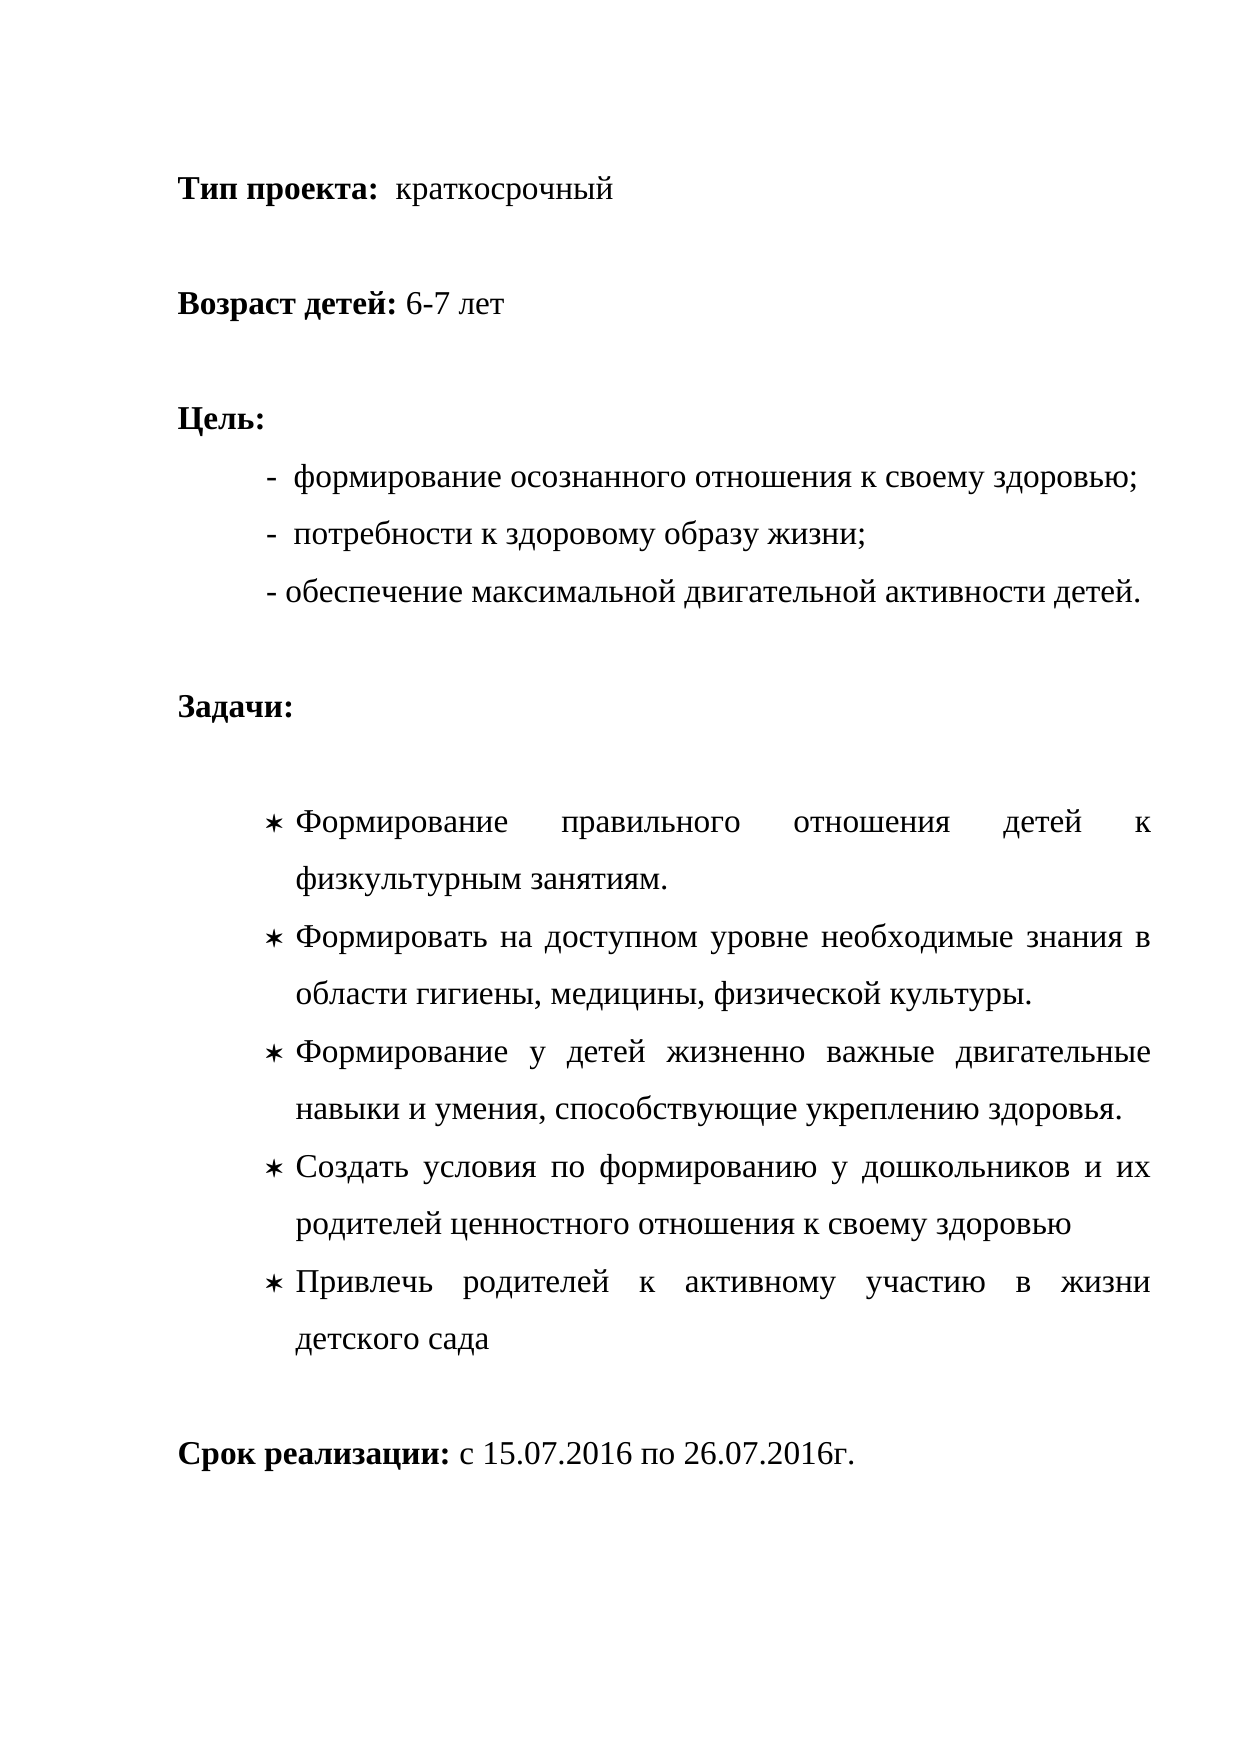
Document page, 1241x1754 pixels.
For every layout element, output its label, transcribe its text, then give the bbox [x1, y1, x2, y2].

text - потребности к здоровому образу жизни; [177, 513, 1152, 552]
text Срок реализации: с 15.07.2016 по 26.07.2016г. [177, 1433, 1152, 1472]
text - обеспечение максимальной двигательной активности детей. [177, 571, 1152, 609]
text - формирование осознанного отношения к своему здоровью; [177, 456, 1152, 494]
list Создать условия по формированию у дошкольников и их родителей ценностного отношения к своему здоровью [266, 1146, 1152, 1242]
text Задачи: [177, 686, 1152, 724]
list Формировать на доступном уровне необходимые знания в области гигиены, медицины, физической культуры. [266, 916, 1152, 1012]
text Возраст детей: 6-7 лет [177, 283, 1152, 322]
list Формирование правильного отношения детей к физкультурным занятиям. [266, 801, 1152, 897]
list Привлечь родителей к активному участию в жизни детского сада [266, 1261, 1152, 1357]
text Тип проекта: краткосрочный [177, 168, 1152, 207]
text Цель: [177, 398, 1152, 437]
list Формирование у детей жизненно важные двигательные навыки и умения, способствующие укреплению здоровья. [266, 1031, 1152, 1127]
